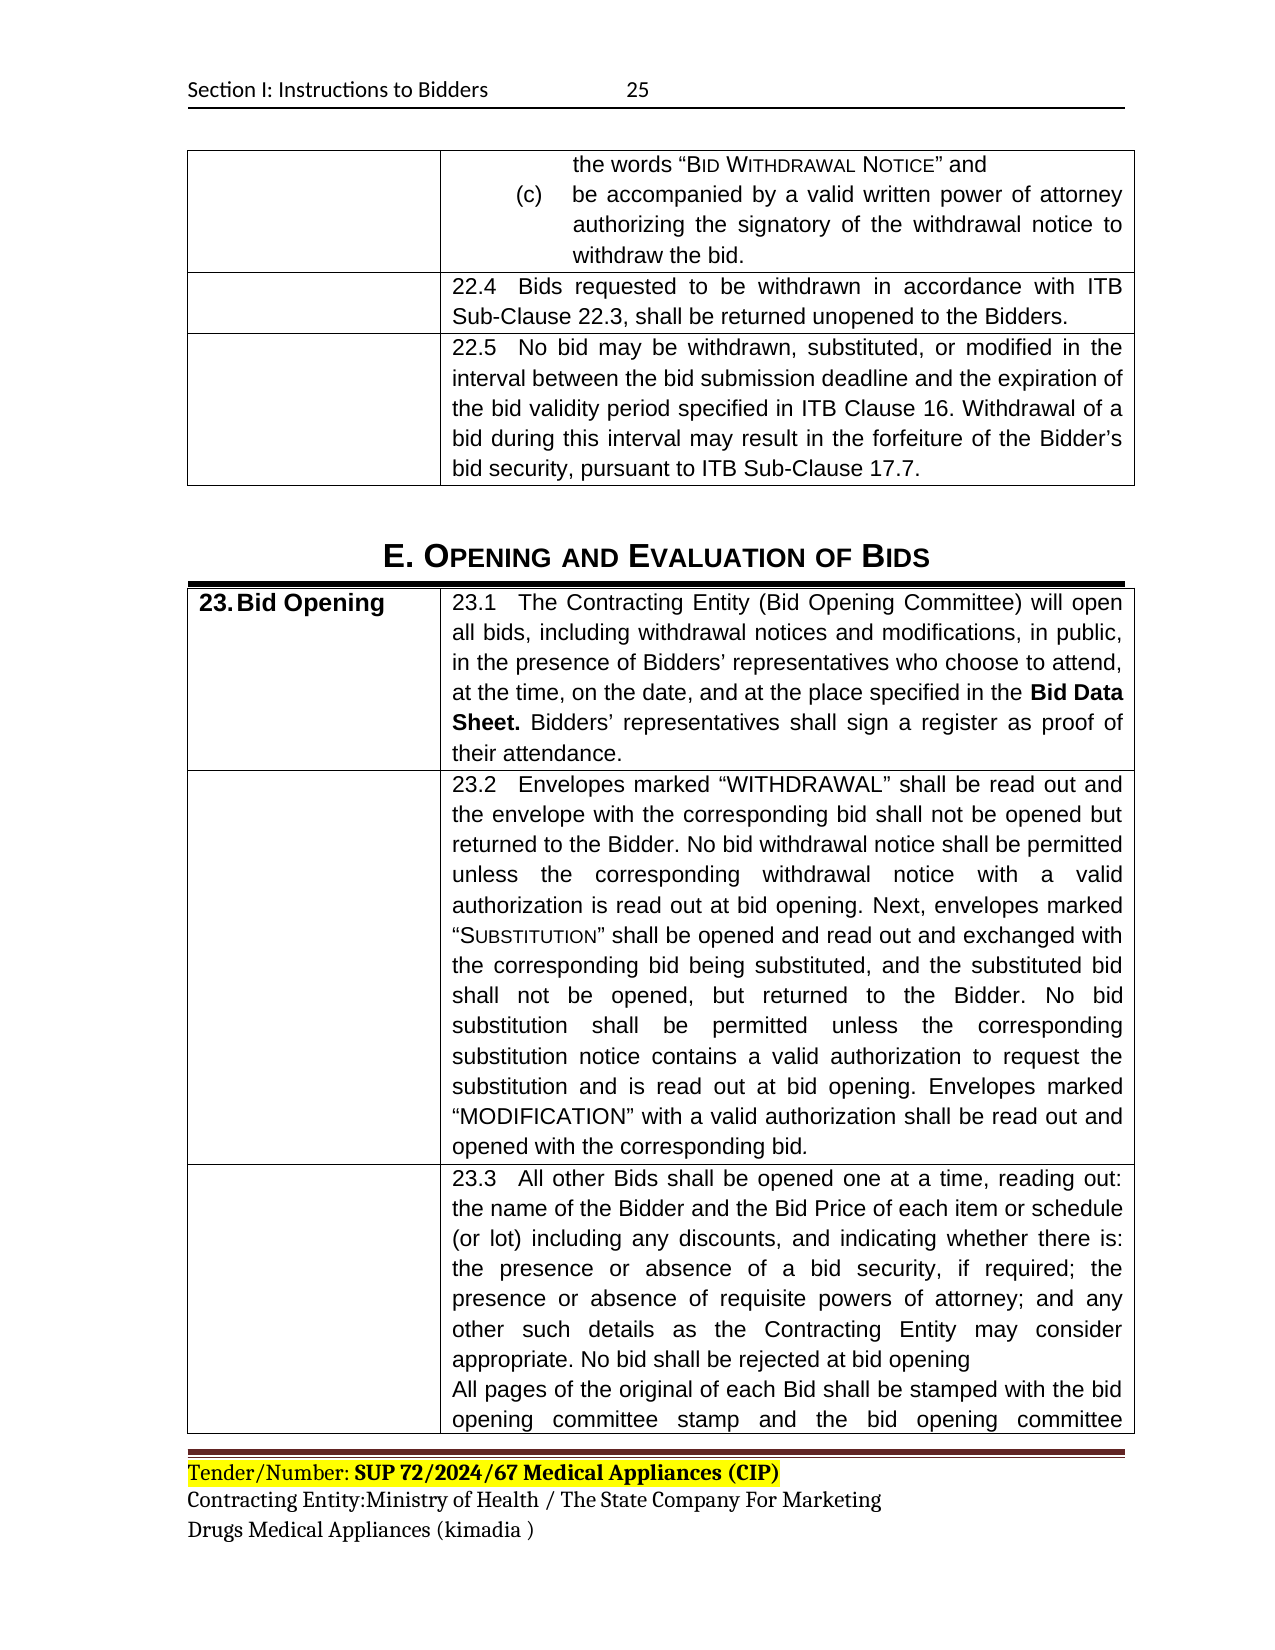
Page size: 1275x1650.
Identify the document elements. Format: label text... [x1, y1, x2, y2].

table_cell [188, 151, 440, 272]
table_header 23. Bid Opening [188, 589, 440, 770]
table_cell [188, 1165, 440, 1432]
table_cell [441, 1165, 1134, 1432]
table_cell [188, 771, 440, 1163]
table_cell [188, 334, 440, 485]
table_cell [188, 273, 440, 333]
table_cell 22.4 Bids requested to be withdrawn in accordance with ITB Sub-Clause 22.3, shall be returned unopened to the Bidders. [441, 273, 1134, 333]
table_cell 23.2 Envelopes marked “WITHDRAWAL” shall be read out and the envelope with the corresponding bid shall not be opened but returned to the Bidder. No bid withdrawal notice shall be permitted unless the corresponding withdrawal notice with a valid authorization is read out at bid opening. Next, envelopes marked “Substitution” shall be opened and read out and exchanged with the corresponding bid being substituted, and the substituted bid shall not be opened, but returned to the Bidder. No bid substitution shall be permitted unless the corresponding substitution notice contains a valid authorization to request the substitution and is read out at bid opening. Envelopes marked “MODIFICATION” with a valid authorization shall be read out and opened with the corresponding bid. [441, 771, 1134, 1163]
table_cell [441, 151, 1134, 272]
text E. Opening and Evaluation of Bids [187, 536, 1125, 587]
table_cell 22.5 No bid may be withdrawn, substituted, or modified in the interval between the bid submission deadline and the expiration of the bid validity period specified in ITB Clause 16. Withdrawal of a bid during this interval may result in the forfeiture of the Bidder’s bid security, pursuant to ITB Sub-Clause 17.7. [441, 334, 1134, 485]
table_header 23.1 The Contracting Entity (Bid Opening Committee) will open all bids, including withdrawal notices and modifications, in public, in the presence of Bidders’ representatives who choose to attend, at the time, on the date, and at the place specified in the Bid Data Sheet. Bidders’ representatives shall sign a register as proof of their attendance. [441, 589, 1134, 770]
